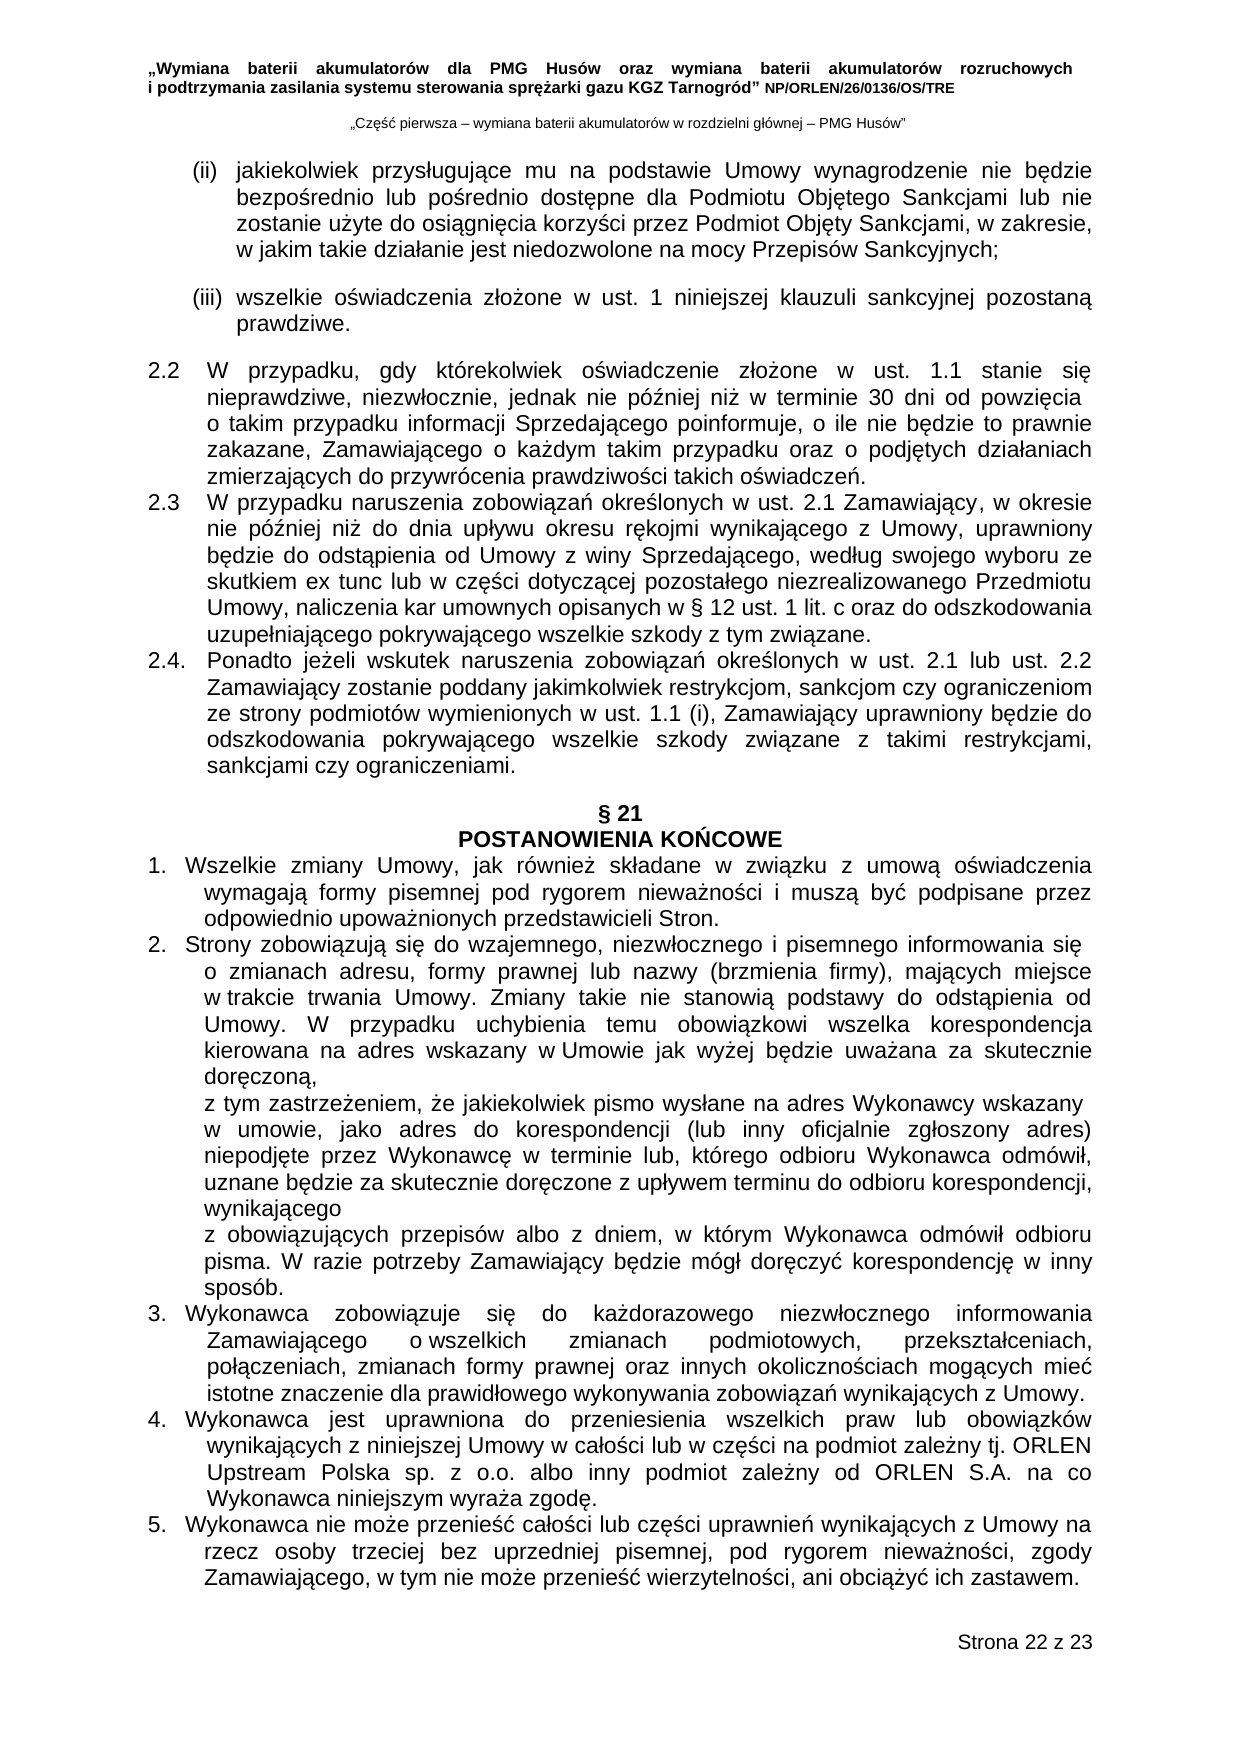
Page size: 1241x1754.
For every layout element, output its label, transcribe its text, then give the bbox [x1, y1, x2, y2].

text § 21 [148, 800, 1093, 826]
list Strony zobowiązują się do wzajemnego, niezwłocznego i pisemnego informowania się o zmianach adresu, formy prawnej lub nazwy (brzmienia firmy), mających miejsce w trakcie trwania Umowy. Zmiany takie nie stanowią podstawy do odstąpienia od Umowy. W przypadku uchybienia temu obowiązkowi wszelka korespondencja kierowana na adres wskazany w Umowie jak wyżej będzie uważana za skutecznie doręczoną, z tym zastrzeżeniem, że jakiekolwiek pismo wysłane na adres Wykonawcy wskazany w umowie, jako adres do korespondencji (lub inny oficjalnie zgłoszony adres) niepodjęte przez Wykonawcę w terminie lub, którego odbioru Wykonawca odmówił, uznane będzie za skutecznie doręczone z upływem terminu do odbioru korespondencji, wynikającego z obowiązujących przepisów albo z dniem, w którym Wykonawca odmówił odbioru pisma. W razie potrzeby Zamawiający będzie mógł doręczyć korespondencję w inny sposób. [148, 931, 1093, 1300]
list Wykonawca jest uprawniona do przeniesienia wszelkich praw lub obowiązków wynikających z niniejszej Umowy w całości lub w części na podmiot zależny tj. ORLEN Upstream Polska sp. z o.o. albo inny podmiot zależny od ORLEN S.A. na co Wykonawca niniejszym wyraża zgodę. [148, 1406, 1093, 1511]
list wszelkie oświadczenia złożone w ust. 1 niniejszej klauzuli sankcyjnej pozostaną prawdziwe. [192, 284, 1093, 336]
text 2.4. Ponadto jeżeli wskutek naruszenia zobowiązań określonych w ust. 2.1 lub ust. 2.2 Zamawiający zostanie poddany jakimkolwiek restrykcjom, sankcjom czy ograniczeniom ze strony podmiotów wymienionych w ust. 1.1 (i), Zamawiający uprawniony będzie do odszkodowania pokrywającego wszelkie szkody związane z takimi restrykcjami, sankcjami czy ograniczeniami. [148, 647, 1093, 779]
text 2.3 W przypadku naruszenia zobowiązań określonych w ust. 2.1 Zamawiający, w okresie nie później niż do dnia upływu okresu rękojmi wynikającego z Umowy, uprawniony będzie do odstąpienia od Umowy z winy Sprzedającego, według swojego wyboru ze skutkiem ex tunc lub w części dotyczącej pozostałego niezrealizowanego Przedmiotu Umowy, naliczenia kar umownych opisanych w § 12 ust. 1 lit. c oraz do odszkodowania uzupełniającego pokrywającego wszelkie szkody z tym związane. [148, 489, 1093, 647]
list Wykonawca nie może przenieść całości lub części uprawnień wynikających z Umowy na rzecz osoby trzeciej bez uprzedniej pisemnej, pod rygorem nieważności, zgody Zamawiającego, w tym nie może przenieść wierzytelności, ani obciążyć ich zastawem. [148, 1511, 1093, 1590]
list Wykonawca zobowiązuje się do każdorazowego niezwłocznego informowania Zamawiającego o wszelkich zmianach podmiotowych, przekształceniach, połączeniach, zmianach formy prawnej oraz innych okolicznościach mogących mieć istotne znaczenie dla prawidłowego wykonywania zobowiązań wynikających z Umowy. [148, 1300, 1093, 1406]
text POSTANOWIENIA KOŃCOWE [148, 826, 1093, 852]
list jakiekolwiek przysługujące mu na podstawie Umowy wynagrodzenie nie będzie bezpośrednio lub pośrednio dostępne dla Podmiotu Objętego Sankcjami lub nie zostanie użyte do osiągnięcia korzyści przez Podmiot Objęty Sankcjami, w zakresie, w jakim takie działanie jest niedozwolone na mocy Przepisów Sankcyjnych; [192, 157, 1093, 263]
list Wszelkie zmiany Umowy, jak również składane w związku z umową oświadczenia wymagają formy pisemnej pod rygorem nieważności i muszą być podpisane przez odpowiednio upoważnionych przedstawicieli Stron. [148, 852, 1093, 931]
text 2.2 W przypadku, gdy którekolwiek oświadczenie złożone w ust. 1.1 stanie się nieprawdziwe, niezwłocznie, jednak nie później niż w terminie 30 dni od powzięcia o takim przypadku informacji Sprzedającego poinformuje, o ile nie będzie to prawnie zakazane, Zamawiającego o każdym takim przypadku oraz o podjętych działaniach zmierzających do przywrócenia prawdziwości takich oświadczeń. [148, 357, 1093, 489]
